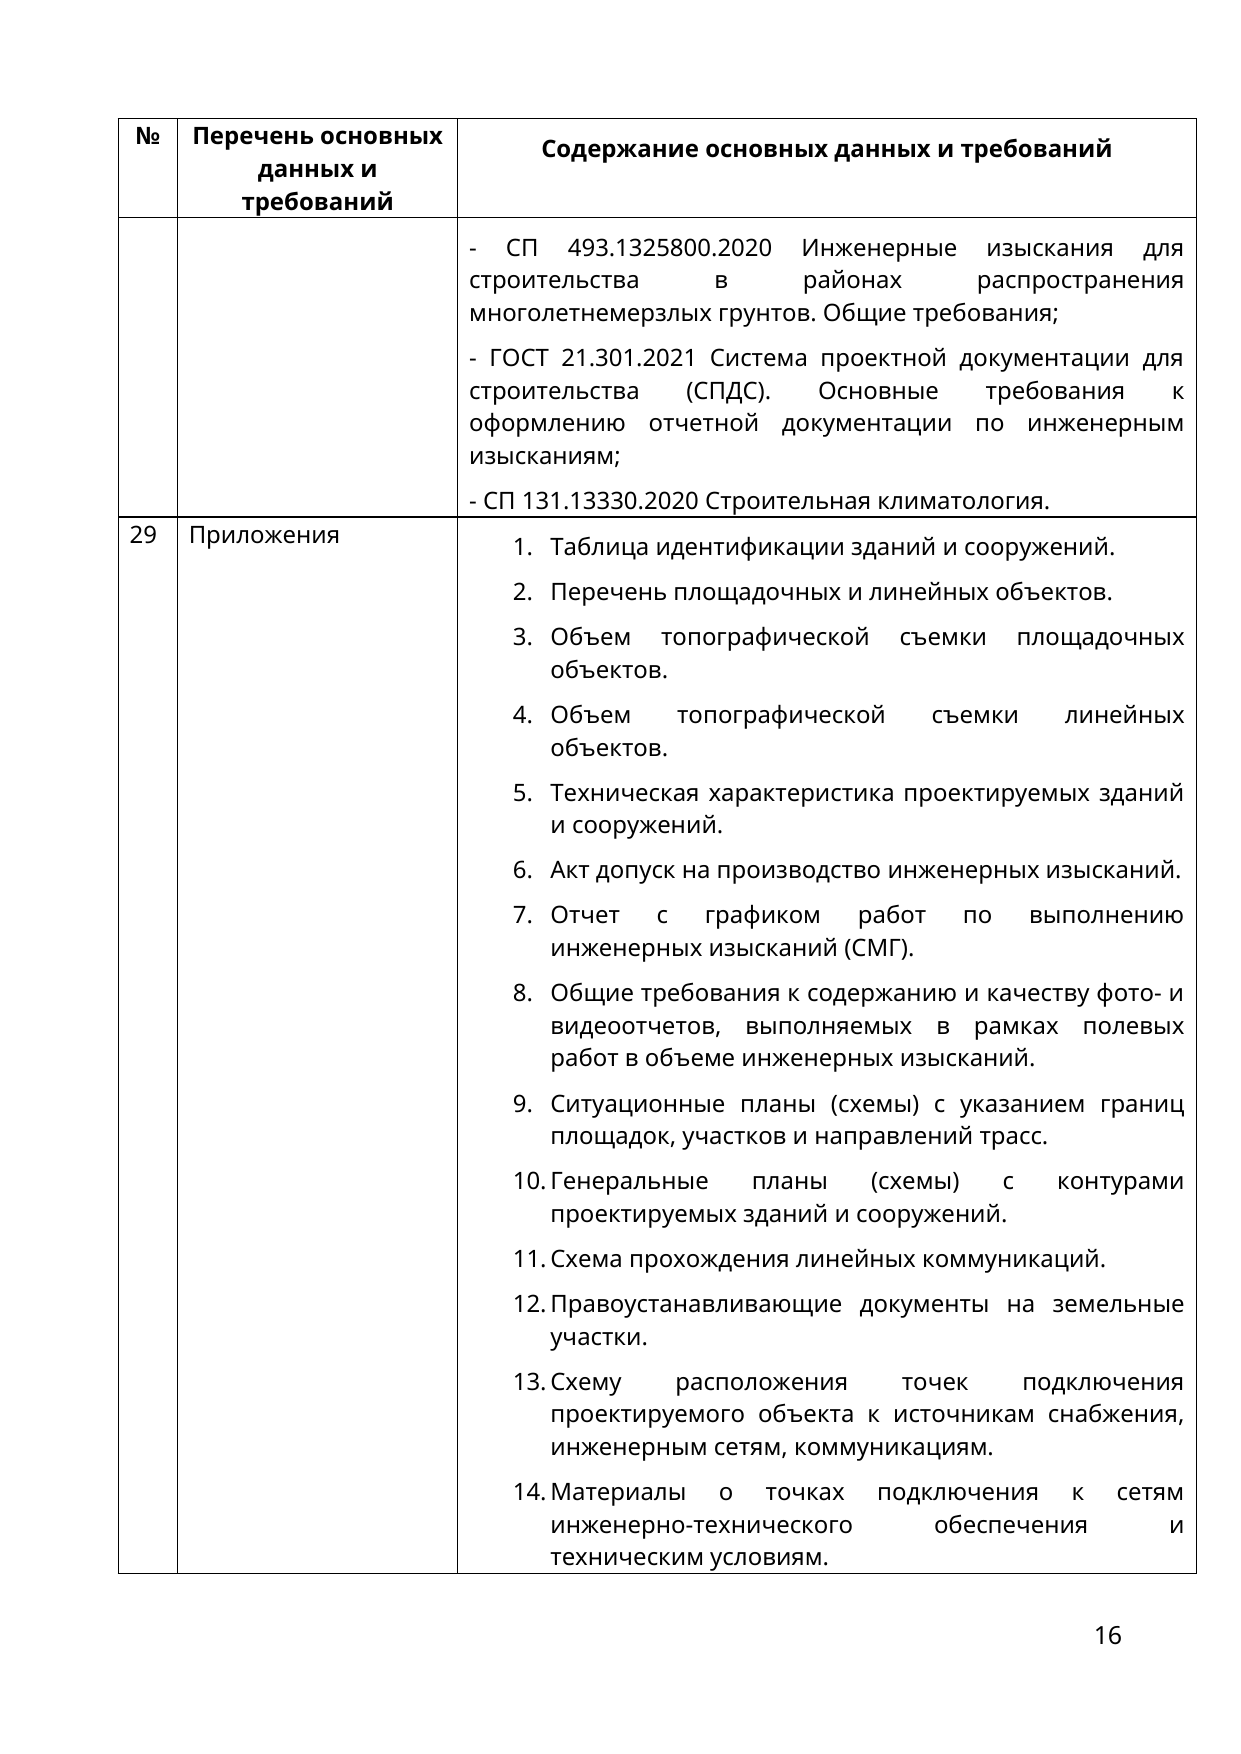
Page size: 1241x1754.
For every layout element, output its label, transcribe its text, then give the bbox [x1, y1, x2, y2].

table_header Содержание основных данных и требований [458, 119, 1196, 217]
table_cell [178, 218, 457, 516]
table_cell Приложения [178, 518, 457, 1573]
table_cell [458, 518, 1196, 1573]
table_header Перечень основных данных и требований [178, 119, 457, 217]
table_cell 28 [119, 218, 177, 516]
table_header № [119, 119, 177, 217]
table_cell 29 [119, 518, 177, 1573]
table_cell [458, 218, 1196, 516]
